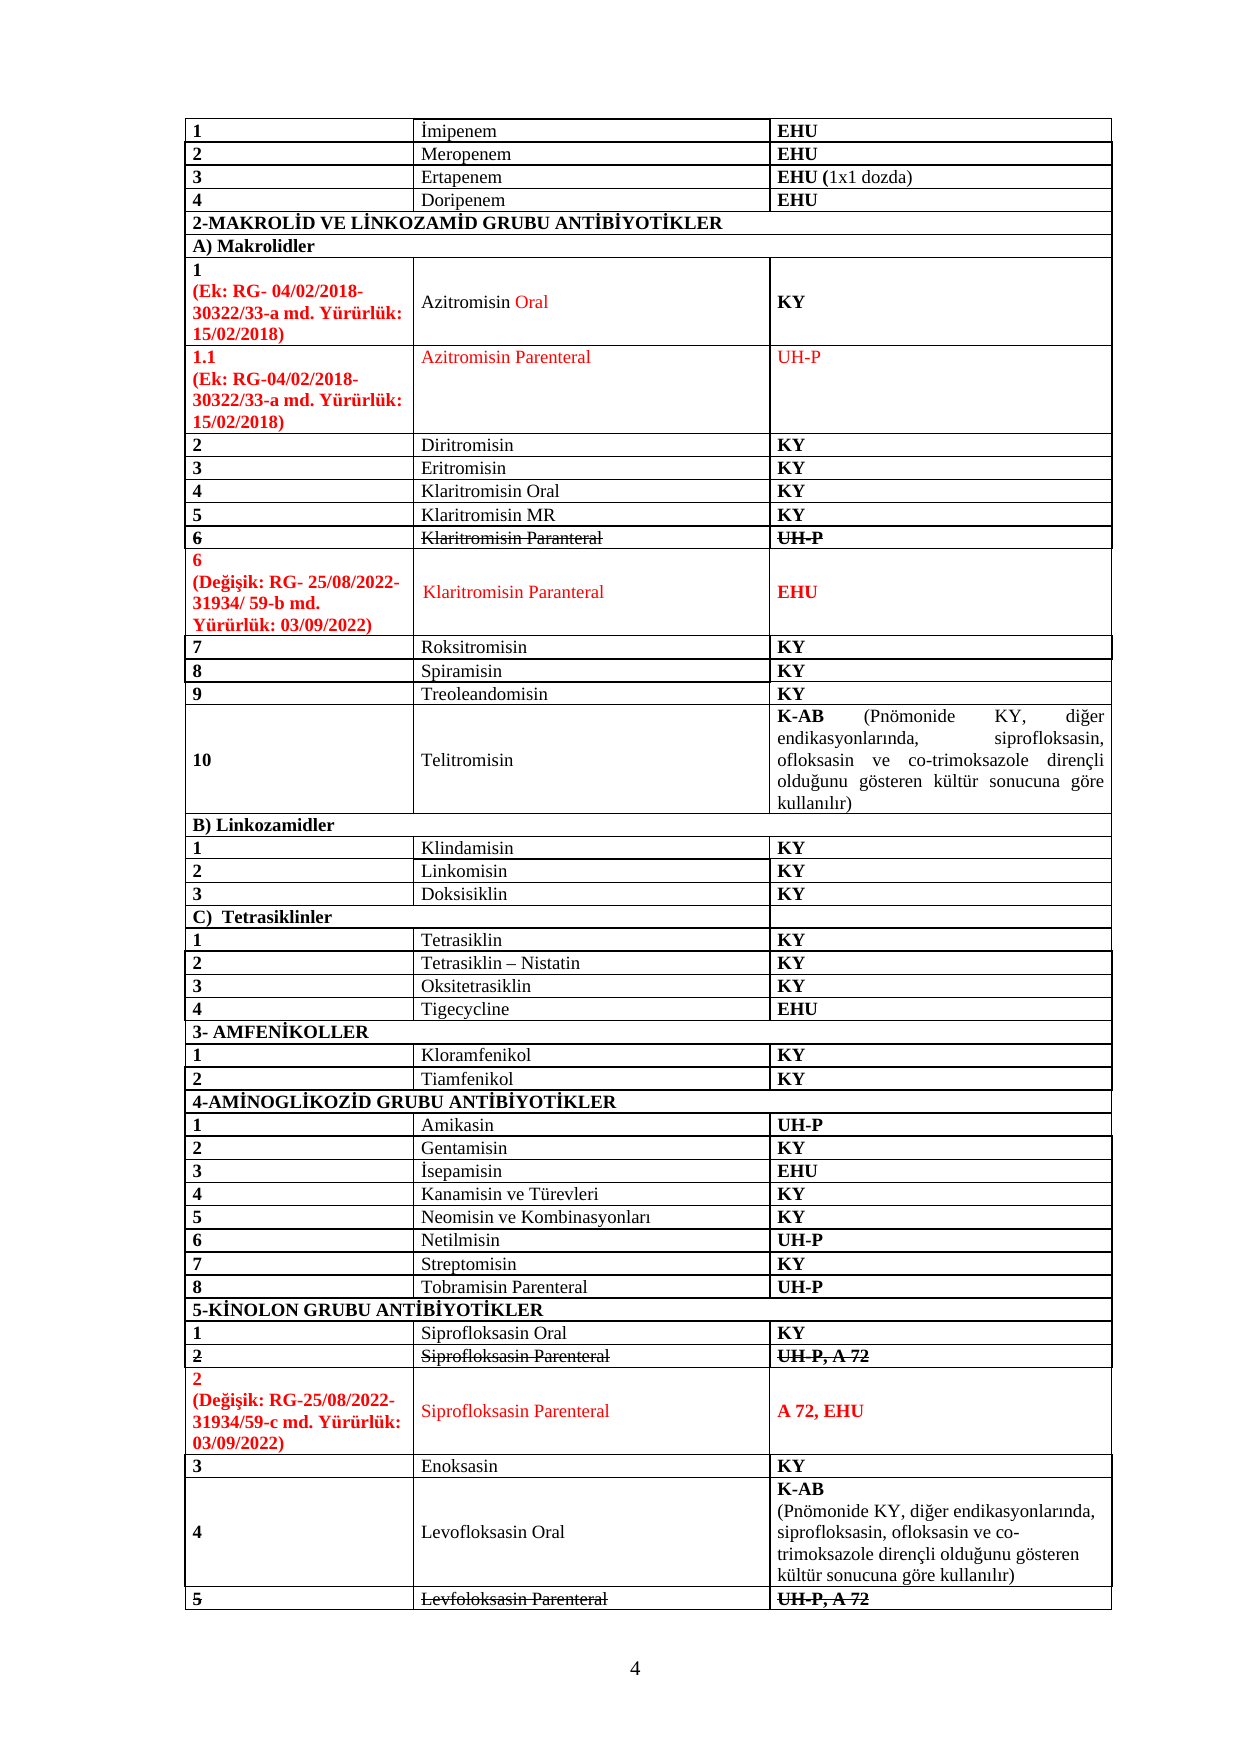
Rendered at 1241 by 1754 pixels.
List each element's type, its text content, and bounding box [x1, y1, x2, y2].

table_cell 1 (Ek: RG- 04/02/2018- 30322/33-a md. Yürürlük: 15/02/2018) [186, 258, 413, 345]
table_cell Amikasin [414, 1114, 769, 1135]
table_cell Siprofloksasin Oral [414, 1322, 769, 1343]
table_cell 5 [186, 1587, 413, 1609]
table_cell Linkomisin [414, 860, 769, 881]
table_cell UH-P [771, 1276, 1111, 1297]
table_cell KY [771, 1322, 1111, 1343]
table_cell Spiramisin [414, 660, 769, 681]
table_cell Eritromisin [414, 457, 769, 479]
table_cell 4 [186, 189, 413, 211]
table_cell C) Tetrasiklinler [186, 906, 769, 927]
table_cell Siprofloksasin Parenteral [414, 1345, 769, 1367]
table_cell Siprofloksasin Parenteral [414, 1368, 769, 1454]
table_cell 4 [186, 480, 413, 502]
table_cell Klaritromisin Oral [414, 480, 769, 502]
table_cell Ertapenem [414, 166, 769, 187]
table_cell Meropenem [414, 143, 769, 164]
table_cell KY [771, 952, 1111, 973]
table_cell 4 [186, 1478, 413, 1586]
table_cell 1 [186, 119, 413, 141]
table_cell 2 (Değişik: RG-25/08/2022- 31934/59-c md. Yürürlük: 03/09/2022) [186, 1368, 413, 1454]
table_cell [414, 1587, 769, 1609]
table_cell UH-P [771, 1114, 1111, 1135]
table_cell KY [771, 1068, 1111, 1089]
table_cell UH-P [771, 527, 1111, 548]
table_cell KY [771, 457, 1111, 479]
table_cell KY [771, 1206, 1111, 1228]
table_cell 2 [186, 952, 413, 973]
table_cell KY [771, 859, 1111, 881]
table_cell Telitromisin [414, 705, 769, 813]
table_cell 6 (Değişik: RG- 25/08/2022- 31934/ 59-b md. Yürürlük: 03/09/2022) [186, 549, 413, 635]
table_cell 2 [186, 143, 413, 164]
table_cell EHU [771, 998, 1111, 1020]
table_cell Azitromisin Parenteral [414, 346, 769, 432]
table_cell Streptomisin [414, 1253, 769, 1274]
table_cell 8 [186, 660, 413, 681]
table_cell Klindamisin [414, 837, 769, 858]
table_cell Doripenem [414, 189, 769, 211]
table_cell Oksitetrasiklin [414, 975, 769, 997]
table_cell Klaritromisin Paranteral [414, 527, 769, 548]
table_cell 3 [186, 883, 413, 904]
table_cell 3 [186, 166, 413, 187]
table_cell KY [771, 929, 1111, 950]
table_cell 5 [186, 1206, 413, 1228]
table_cell KY [770, 837, 1111, 858]
table_cell 1.1 (Ek: RG-04/02/2018-30322/33-a md. Yürürlük: 15/02/2018) [186, 346, 413, 432]
table_cell EHU [770, 549, 1111, 635]
table_cell Klaritromisin Paranteral [414, 549, 769, 635]
table_cell İmipenem [414, 120, 769, 141]
table_cell 7 [186, 636, 413, 658]
table_cell UH-P, A 72 [771, 1345, 1111, 1367]
table_cell 10 [186, 705, 413, 813]
table_cell KY [771, 1045, 1111, 1066]
table_cell Tiamfenikol [414, 1068, 769, 1089]
table_cell KY [771, 660, 1111, 681]
table_cell KY [771, 1137, 1111, 1158]
table_cell 6 [186, 527, 413, 548]
table_cell İsepamisin [414, 1160, 769, 1182]
table_cell 5-KİNOLON GRUBU ANTİBİYOTİKLER [186, 1299, 1111, 1320]
table_cell UH-P, A 72 [771, 1587, 1111, 1609]
table_cell KY [771, 258, 1111, 345]
table_cell Netilmisin [414, 1230, 769, 1251]
table_cell 1 [186, 1045, 413, 1066]
table_cell Neomisin ve Kombinasyonları [414, 1206, 769, 1228]
table_cell Klaritromisin MR [414, 503, 769, 525]
table_cell 1 [186, 1322, 413, 1343]
table_cell 9 [186, 683, 413, 704]
table_cell 2 [186, 434, 413, 456]
table_cell KY [771, 503, 1111, 525]
table_cell KY [771, 1455, 1111, 1476]
table_cell KY [771, 1183, 1111, 1205]
table_cell 2 [186, 859, 413, 881]
table_cell 6 [186, 1230, 413, 1251]
table_cell UH-P [771, 1230, 1111, 1251]
table_cell Enoksasin [414, 1455, 769, 1476]
table_cell Tetrasiklin [414, 929, 769, 950]
table_cell EHU [771, 1160, 1111, 1182]
table_cell Doksisiklin [414, 883, 769, 904]
table_cell KY [771, 434, 1111, 456]
table_cell Kanamisin ve Türevleri [414, 1183, 769, 1205]
table_cell 8 [186, 1276, 413, 1297]
table_cell 2-MAKROLİD VE LİNKOZAMİD GRUBU ANTİBİYOTİKLER [186, 212, 1111, 234]
table_cell 2 [186, 1068, 413, 1089]
table_cell UH-P [771, 346, 1111, 432]
table_cell Kloramfenikol [414, 1045, 769, 1066]
table_cell 1 [186, 837, 413, 858]
table_cell 1 [186, 929, 413, 950]
table_cell EHU [771, 143, 1111, 164]
table_cell Azitromisin Oral [414, 258, 769, 345]
table_cell Treoleandomisin [414, 683, 769, 704]
table_cell 3 [186, 1160, 413, 1182]
table_cell KY [771, 975, 1111, 997]
table_cell A 72, EHU [770, 1368, 1111, 1454]
table_cell KY [771, 480, 1111, 502]
table_cell KY [771, 883, 1111, 904]
table_cell KY [771, 1253, 1111, 1274]
table_cell B) Linkozamidler [186, 814, 1111, 836]
table_cell 5 [186, 503, 413, 525]
table_cell 4 [186, 1183, 413, 1205]
table_cell KY [770, 682, 1111, 704]
table_cell EHU [771, 189, 1111, 211]
table_cell A) Makrolidler [186, 235, 1111, 257]
table_cell Gentamisin [414, 1137, 769, 1158]
table_cell Roksitromisin [414, 636, 769, 658]
table_cell 3- AMFENİKOLLER [186, 1021, 1111, 1043]
table_cell 2 [186, 1137, 413, 1158]
table_cell 3 [186, 1455, 413, 1476]
table_cell 1 [186, 1114, 413, 1135]
table_cell Tobramisin Parenteral [414, 1276, 769, 1297]
table_cell 3 [186, 975, 413, 997]
table_cell 3 [186, 457, 413, 479]
table_cell 4-AMİNOGLİKOZİD GRUBU ANTİBİYOTİKLER [186, 1091, 1111, 1112]
table_cell Levofloksasin Oral [414, 1478, 769, 1586]
table_cell Tetrasiklin – Nistatin [414, 952, 769, 973]
table_cell KY [771, 636, 1111, 658]
table_cell EHU [771, 119, 1111, 141]
table_cell Tigecycline [414, 998, 769, 1020]
table_cell 4 [186, 998, 413, 1020]
table_cell 7 [186, 1253, 413, 1274]
table_cell 2 [186, 1345, 413, 1367]
table_cell Diritromisin [414, 434, 769, 456]
table_cell [771, 906, 1111, 927]
table_cell EHU (1x1 dozda) [771, 166, 1111, 187]
